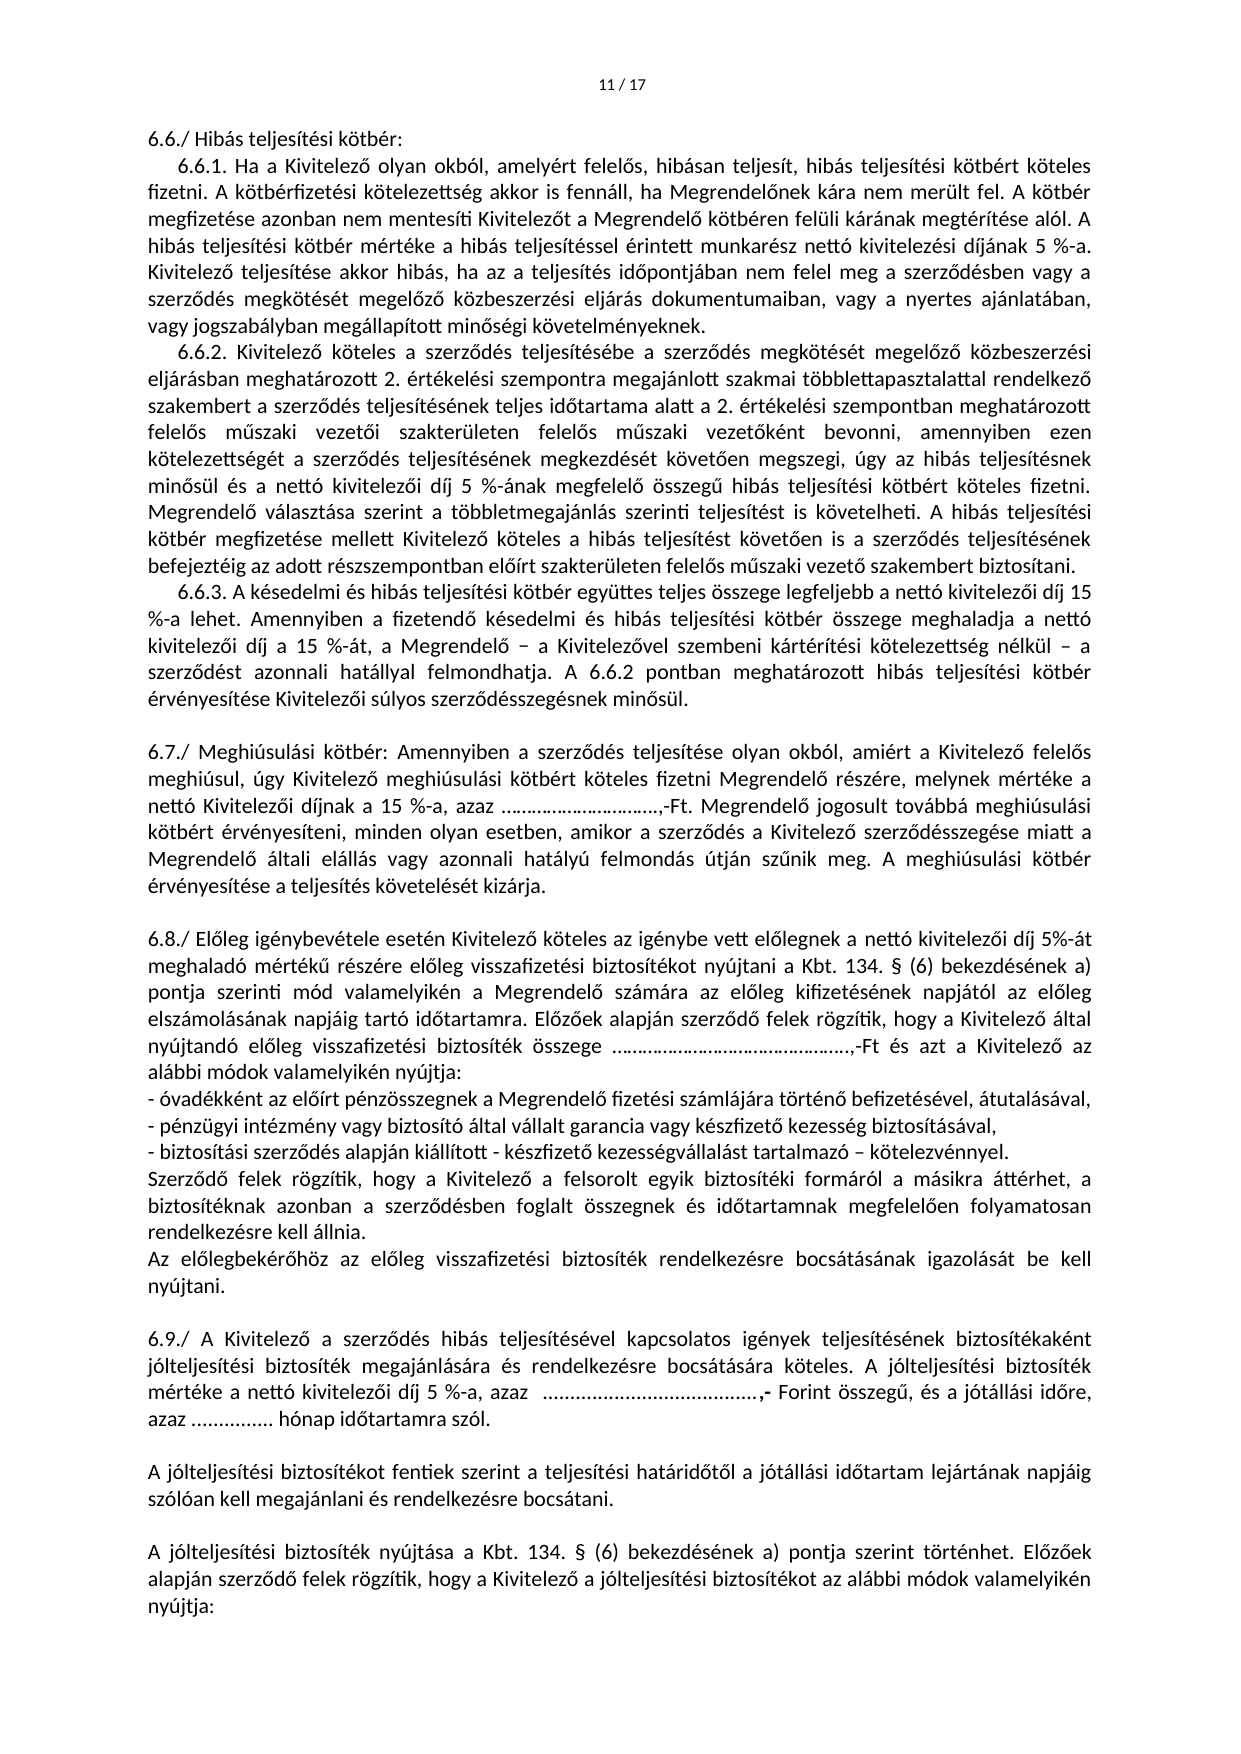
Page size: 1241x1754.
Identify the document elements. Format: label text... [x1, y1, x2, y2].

text 6.8./ Előleg igénybevétele esetén Kivitelező köteles az igénybe vett előlegnek a nettó kivitelezői díj 5%-át meghaladó mértékű részére előleg visszafizetési biztosítékot nyújtani a Kbt. 134. § (6) bekezdésének a) pontja szerinti mód valamelyikén a Megrendelő számára az előleg kifizetésének napjától az előleg elszámolásának napjáig tartó időtartamra. Előzőek alapján szerződő felek rögzítik, hogy a Kivitelező által nyújtandó előleg visszafizetési biztosíték összege ………………………………………..,-Ft és azt a Kivitelező az alábbi módok valamelyikén nyújtja: [148, 925, 1093, 1085]
text 6.9./ A Kivitelező a szerződés hibás teljesítésével kapcsolatos igények teljesítésének biztosítékaként jólteljesítési biztosíték megajánlására és rendelkezésre bocsátására köteles. A jólteljesítési biztosíték mértéke a nettó kivitelezői díj 5 %-a, azaz .......................................,- Forint összegű, és a jótállási időre, azaz ............... hónap időtartamra szól. [148, 1325, 1093, 1432]
text A jólteljesítési biztosítékot fentiek szerint a teljesítési határidőtől a jótállási időtartam lejártának napjáig szólóan kell megajánlani és rendelkezésre bocsátani. [148, 1458, 1093, 1512]
text A jólteljesítési biztosíték nyújtása a Kbt. 134. § (6) bekezdésének a) pontja szerint történhet. Előzőek alapján szerződő felek rögzítik, hogy a Kivitelező a jólteljesítési biztosítékot az alábbi módok valamelyikén nyújtja: [148, 1538, 1093, 1618]
text 6.6.1. Ha a Kivitelező olyan okból, amelyért felelős, hibásan teljesít, hibás teljesítési kötbért köteles fizetni. A kötbérfizetési kötelezettség akkor is fennáll, ha Megrendelőnek kára nem merült fel. A kötbér megfizetése azonban nem mentesíti Kivitelezőt a Megrendelő kötbéren felüli kárának megtérítése alól. A hibás teljesítési kötbér mértéke a hibás teljesítéssel érintett munkarész nettó kivitelezési díjának 5 %-a. Kivitelező teljesítése akkor hibás, ha az a teljesítés időpontjában nem felel meg a szerződésben vagy a szerződés megkötését megelőző közbeszerzési eljárás dokumentumaiban, vagy a nyertes ajánlatában, vagy jogszabályban megállapított minőségi követelményeknek. [148, 152, 1093, 338]
text Az előlegbekérőhöz az előleg visszafizetési biztosíték rendelkezésre bocsátásának igazolását be kell nyújtani. [148, 1245, 1093, 1298]
text 6.6./ Hibás teljesítési kötbér: [148, 125, 1093, 152]
text 6.6.2. Kivitelező köteles a szerződés teljesítésébe a szerződés megkötését megelőző közbeszerzési eljárásban meghatározott 2. értékelési szempontra megajánlott szakmai többlettapasztalattal rendelkező szakembert a szerződés teljesítésének teljes időtartama alatt a 2. értékelési szempontban meghatározott felelős műszaki vezetői szakterületen felelős műszaki vezetőként bevonni, amennyiben ezen kötelezettségét a szerződés teljesítésének megkezdését követően megszegi, úgy az hibás teljesítésnek minősül és a nettó kivitelezői díj 5 %-ának megfelelő összegű hibás teljesítési kötbért köteles fizetni. Megrendelő választása szerint a többletmegajánlás szerinti teljesítést is követelheti. A hibás teljesítési kötbér megfizetése mellett Kivitelező köteles a hibás teljesítést követően is a szerződés teljesítésének befejeztéig az adott részszempontban előírt szakterületen felelős műszaki vezető szakembert biztosítani. [148, 338, 1093, 578]
text - pénzügyi intézmény vagy biztosító által vállalt garancia vagy készfizető kezesség biztosításával, [148, 1112, 1093, 1138]
text - biztosítási szerződés alapján kiállított - készfizető kezességvállalást tartalmazó – kötelezvénnyel. [148, 1138, 1093, 1165]
text 6.6.3. A késedelmi és hibás teljesítési kötbér együttes teljes összege legfeljebb a nettó kivitelezői díj 15 %-a lehet. Amennyiben a fizetendő késedelmi és hibás teljesítési kötbér összege meghaladja a nettó kivitelezői díj a 15 %-át, a Megrendelő − a Kivitelezővel szembeni kártérítési kötelezettség nélkül – a szerződést azonnali hatállyal felmondhatja. A 6.6.2 pontban meghatározott hibás teljesítési kötbér érvényesítése Kivitelezői súlyos szerződésszegésnek minősül. [148, 578, 1093, 712]
text 6.7./ Meghiúsulási kötbér: Amennyiben a szerződés teljesítése olyan okból, amiért a Kivitelező felelős meghiúsul, úgy Kivitelező meghiúsulási kötbért köteles fizetni Megrendelő részére, melynek mértéke a nettó Kivitelezői díjnak a 15 %-a, azaz ………………………….,-Ft. Megrendelő jogosult továbbá meghiúsulási kötbért érvényesíteni, minden olyan esetben, amikor a szerződés a Kivitelező szerződésszegése miatt a Megrendelő általi elállás vagy azonnali hatályú felmondás útján szűnik meg. A meghiúsulási kötbér érvényesítése a teljesítés követelését kizárja. [148, 738, 1093, 898]
text - óvadékként az előírt pénzösszegnek a Megrendelő fizetési számlájára történő befizetésével, átutalásával, [148, 1085, 1093, 1112]
